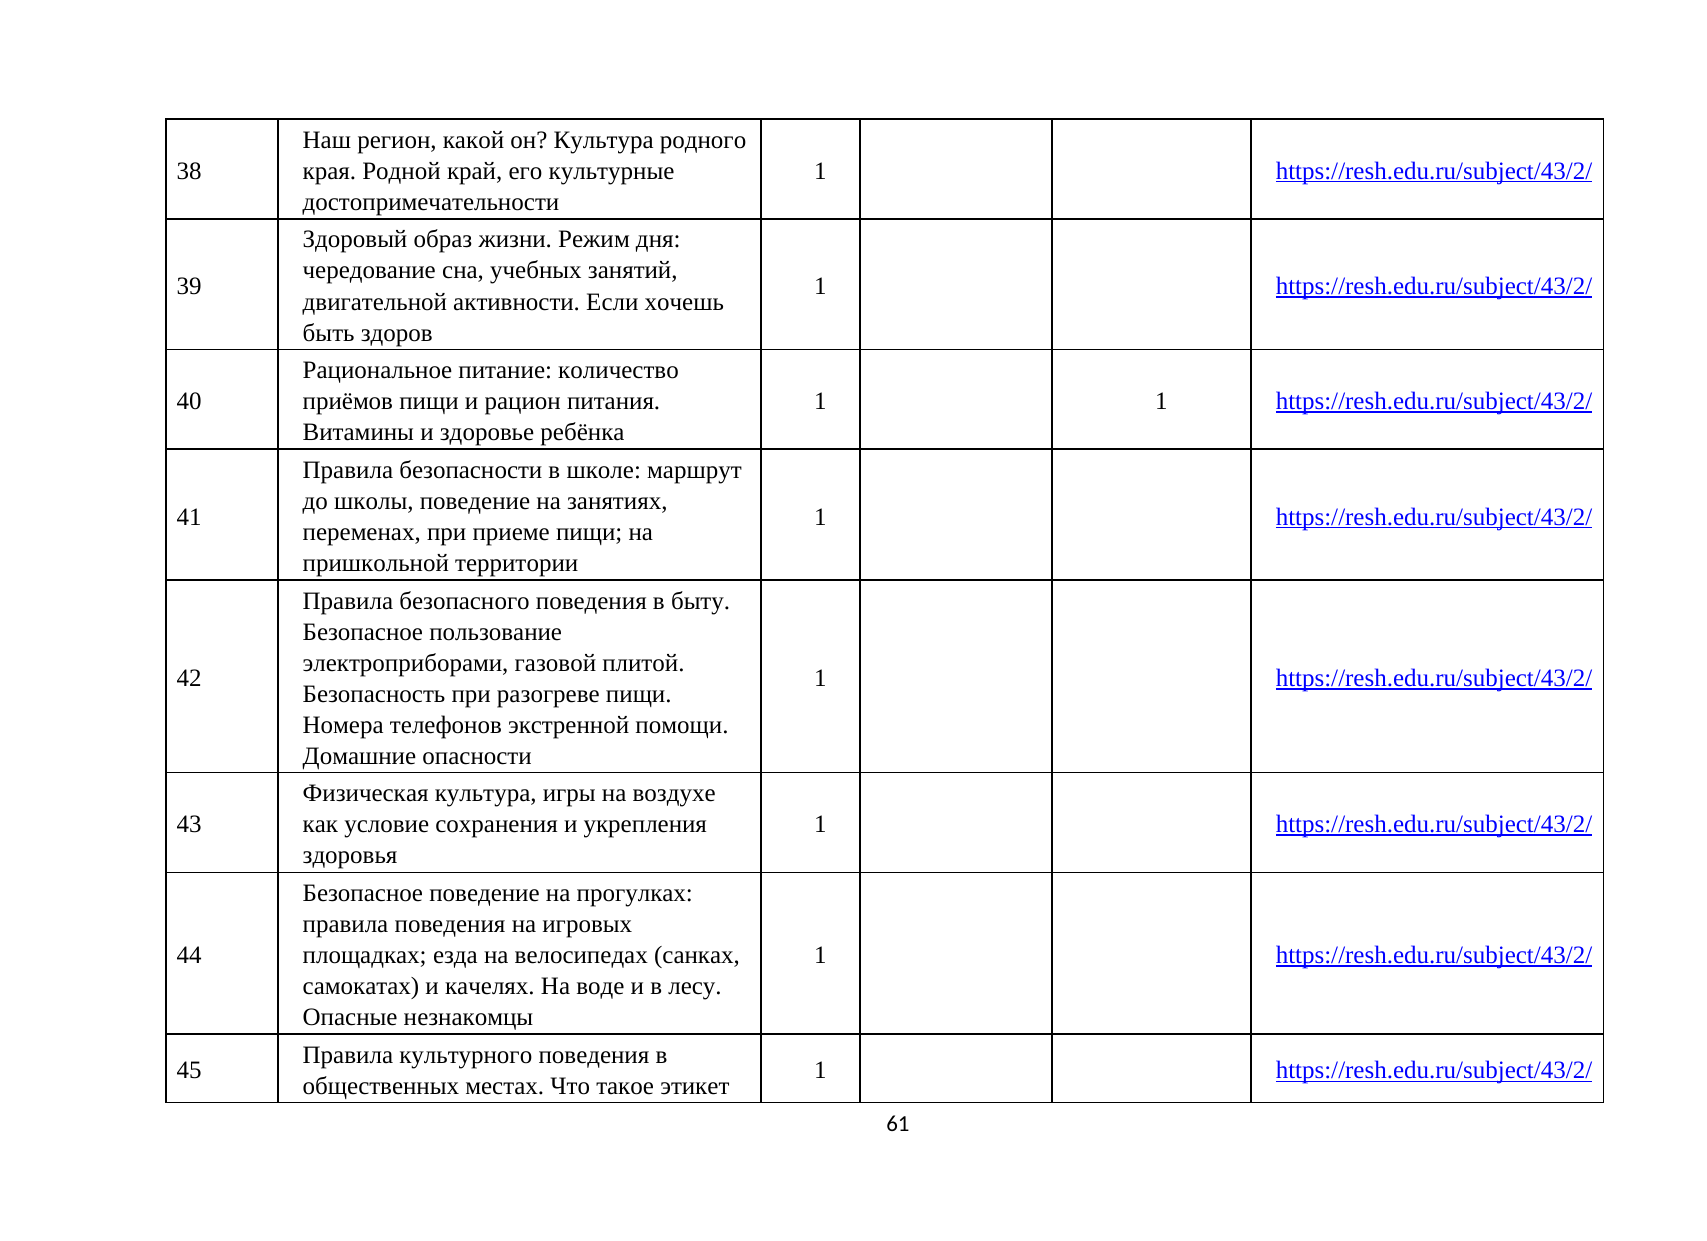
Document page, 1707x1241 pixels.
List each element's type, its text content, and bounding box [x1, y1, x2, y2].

table_cell 1 [762, 873, 859, 1033]
table_cell https://resh.edu.ru/subject/43/2/ [1252, 873, 1603, 1033]
table_cell 38 [167, 120, 277, 218]
table_cell 1 [762, 773, 859, 871]
table_cell [861, 1035, 1051, 1102]
table_cell [861, 120, 1051, 218]
table_cell Наш регион, какой он? Культура родного края. Родной край, его культурные достопримечательности [279, 120, 760, 218]
table_cell 44 [167, 873, 277, 1033]
table_cell [1053, 120, 1250, 218]
table_cell [1053, 220, 1250, 348]
table_cell 43 [167, 773, 277, 871]
table_cell Здоровый образ жизни. Режим дня: чередование сна, учебных занятий, двигательной активности. Если хочешь быть здоров [279, 220, 760, 348]
table_cell [1053, 873, 1250, 1033]
table_cell [1053, 450, 1250, 579]
table_cell [1053, 1035, 1250, 1102]
table_cell [861, 773, 1051, 871]
table_cell [861, 873, 1051, 1033]
table_cell 1 [762, 1035, 859, 1102]
table_cell [861, 450, 1051, 579]
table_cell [1252, 1035, 1603, 1102]
table_cell 1 [762, 581, 859, 772]
table_cell Физическая культура, игры на воздухе как условие сохранения и укрепления здоровья [279, 773, 760, 871]
table_cell 42 [167, 581, 277, 772]
table_cell https://resh.edu.ru/subject/43/2/ [1252, 220, 1603, 348]
table_cell [1053, 773, 1250, 871]
table_cell [861, 350, 1051, 448]
table_cell 40 [167, 350, 277, 448]
table_cell Безопасное поведение на прогулках: правила поведения на игровых площадках; езда на велосипедах (санках, самокатах) и качелях. На воде и в лесу. Опасные незнакомцы [279, 873, 760, 1033]
table_cell 1 [762, 220, 859, 348]
table_cell 45 [167, 1035, 277, 1102]
table_cell 1 [762, 450, 859, 579]
table_cell [1053, 581, 1250, 772]
table_cell Рациональное питание: количество приёмов пищи и рацион питания. Витамины и здоровье ребёнка [279, 350, 760, 448]
table_cell https://resh.edu.ru/subject/43/2/ [1252, 350, 1603, 448]
table_cell https://resh.edu.ru/subject/43/2/ [1252, 450, 1603, 579]
table_cell Правила культурного поведения в общественных местах. Что такое этикет [279, 1035, 760, 1102]
table_cell 41 [167, 450, 277, 579]
table_cell [861, 220, 1051, 348]
table_cell https://resh.edu.ru/subject/43/2/ [1252, 773, 1603, 871]
table_cell [861, 581, 1051, 772]
table_cell Правила безопасного поведения в быту. Безопасное пользование электроприборами, газовой плитой. Безопасность при разогреве пищи. Номера телефонов экстренной помощи. Домашние опасности [279, 581, 760, 772]
table_cell Правила безопасности в школе: маршрут до школы, поведение на занятиях, переменах, при приеме пищи; на пришкольной территории [279, 450, 760, 579]
table_cell 1 [1053, 350, 1250, 448]
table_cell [1252, 120, 1603, 218]
table_cell 1 [762, 120, 859, 218]
table_cell https://resh.edu.ru/subject/43/2/ [1252, 581, 1603, 772]
table_cell 39 [167, 220, 277, 348]
table_cell 1 [762, 350, 859, 448]
